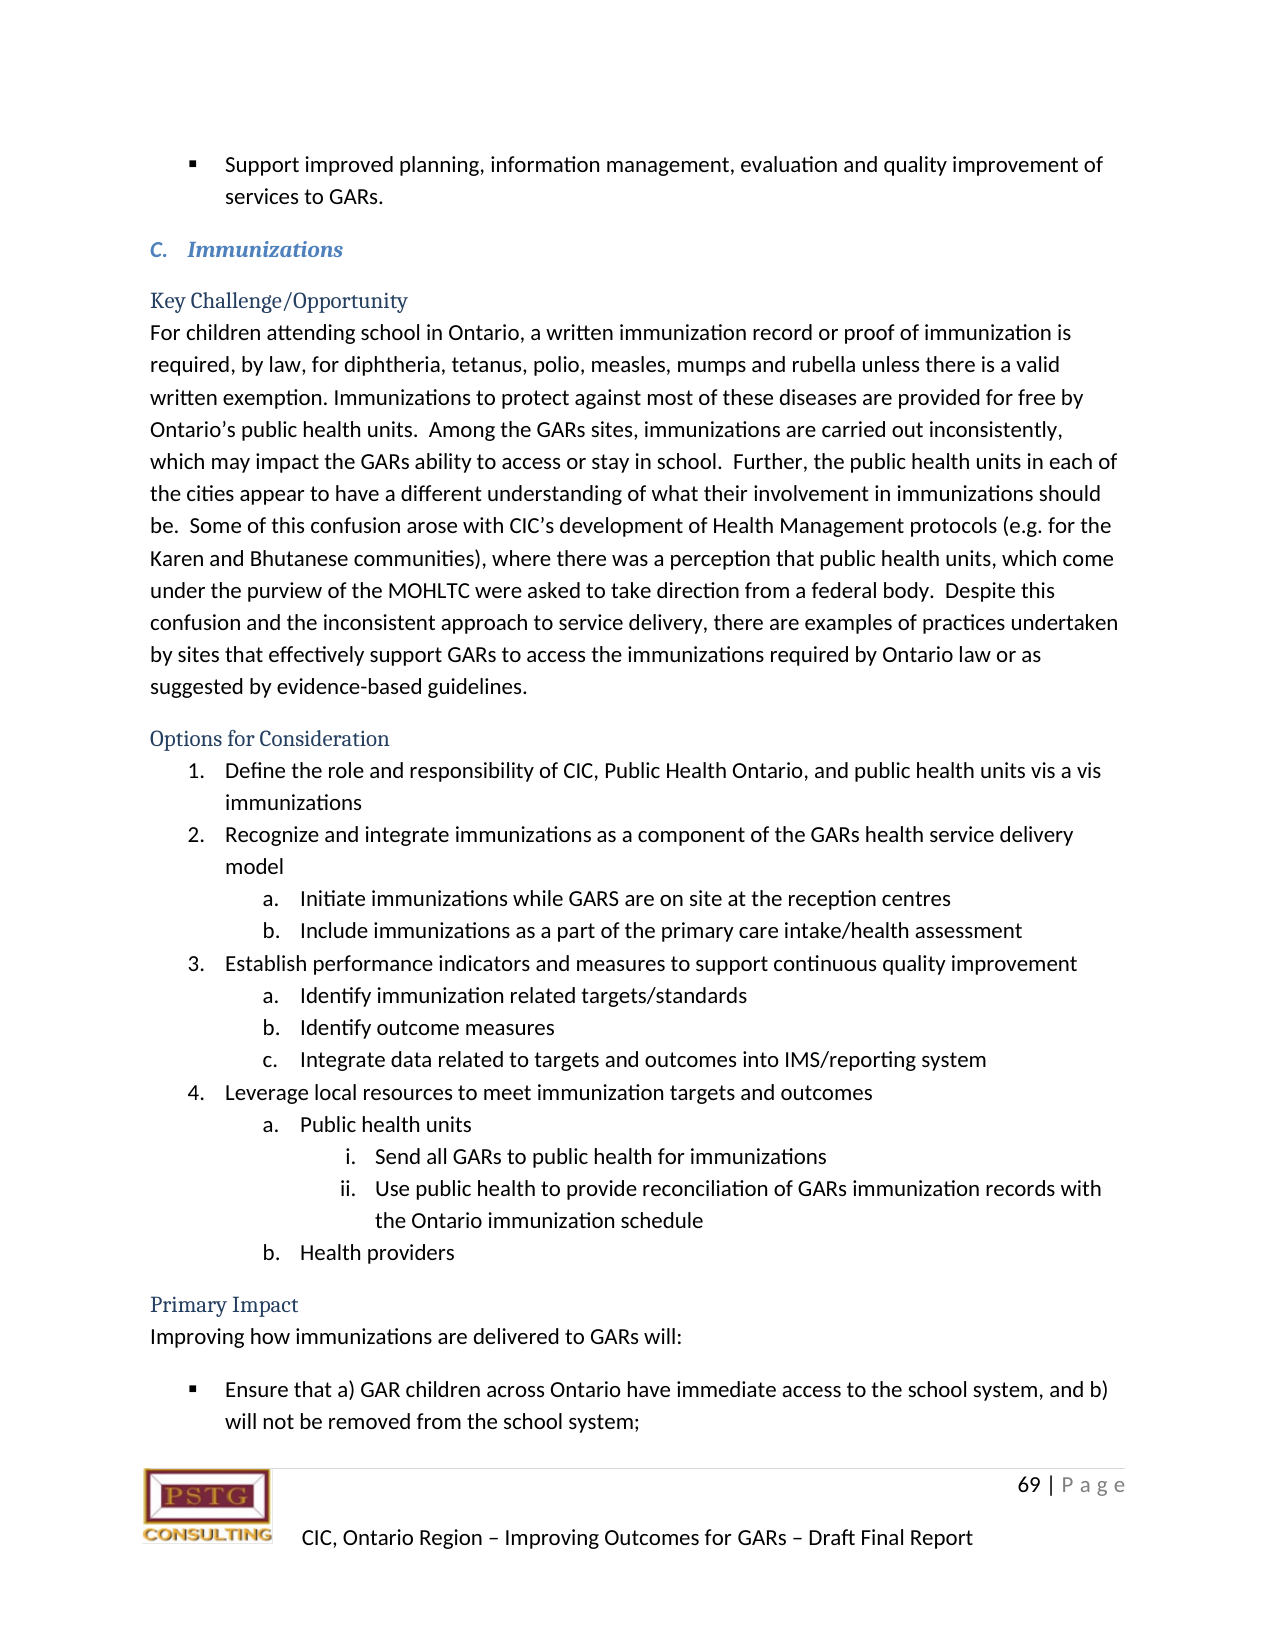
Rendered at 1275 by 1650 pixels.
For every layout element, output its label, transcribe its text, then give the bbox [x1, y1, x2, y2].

list Ensure that a) GAR children across Ontario have immediate access to the school system, and b) will not be removed from the school system; [187, 1375, 1125, 1435]
picture [142, 1468, 274, 1545]
list Define the role and responsibility of CIC, Public Health Ontario, and public health units vis a vis immunizations [187, 756, 1125, 816]
subtitle Immunizations [150, 235, 1125, 263]
list Health providers [262, 1238, 1125, 1267]
list Leverage local resources to meet immunization targets and outcomes [187, 1078, 1125, 1106]
list Use public health to provide reconciliation of GARs immunization records with the Ontario immunization schedule [356, 1174, 1125, 1234]
list Public health units [262, 1110, 1125, 1138]
list Initiate immunizations while GARS are on site at the reception centres [262, 884, 1125, 912]
text For children attending school in Ontario, a written immunization record or proof of immunization is required, by law, for diphtheria, tetanus, polio, measles, mumps and rubella unless there is a valid written exemption. Immunizations to protect against most of these diseases are provided for free by Ontario’s public health units. Among the GARs sites, immunizations are carried out inconsistently, which may impact the GARs ability to access or stay in school. Further, the public health units in each of the cities appear to have a different understanding of what their involvement in immunizations should be. Some of this confusion arose with CIC’s development of Health Management protocols (e.g. for the Karen and Bhutanese communities), where there was a perception that public health units, which come under the purview of the MOHLTC were asked to take direction from a federal body. Despite this confusion and the inconsistent approach to service delivery, there are examples of practices undertaken by sites that effectively support GARs to access the immunizations required by Ontario law or as suggested by evidence-based guidelines. [150, 318, 1125, 701]
list Establish performance indicators and measures to support continuous quality improvement [187, 949, 1125, 977]
list Recognize and integrate immunizations as a component of the GARs health service delivery model [187, 820, 1125, 880]
list Send all GARs to public health for immunizations [356, 1142, 1125, 1170]
list Integrate data related to targets and outcomes into IMS/reporting system [262, 1045, 1125, 1073]
text Improving how immunizations are delivered to GARs will: [150, 1322, 1125, 1350]
list Identify outcome measures [262, 1013, 1125, 1041]
list Support improved planning, information management, evaluation and quality improvement of services to GARs. [187, 150, 1125, 210]
list Include immunizations as a part of the primary care intake/health assessment [262, 917, 1125, 945]
subtitle Primary Impact [150, 1292, 1125, 1318]
subtitle Key Challenge/Opportunity [150, 288, 1125, 314]
list Identify immunization related targets/standards [262, 981, 1125, 1009]
subtitle Options for Consideration [150, 726, 1125, 752]
